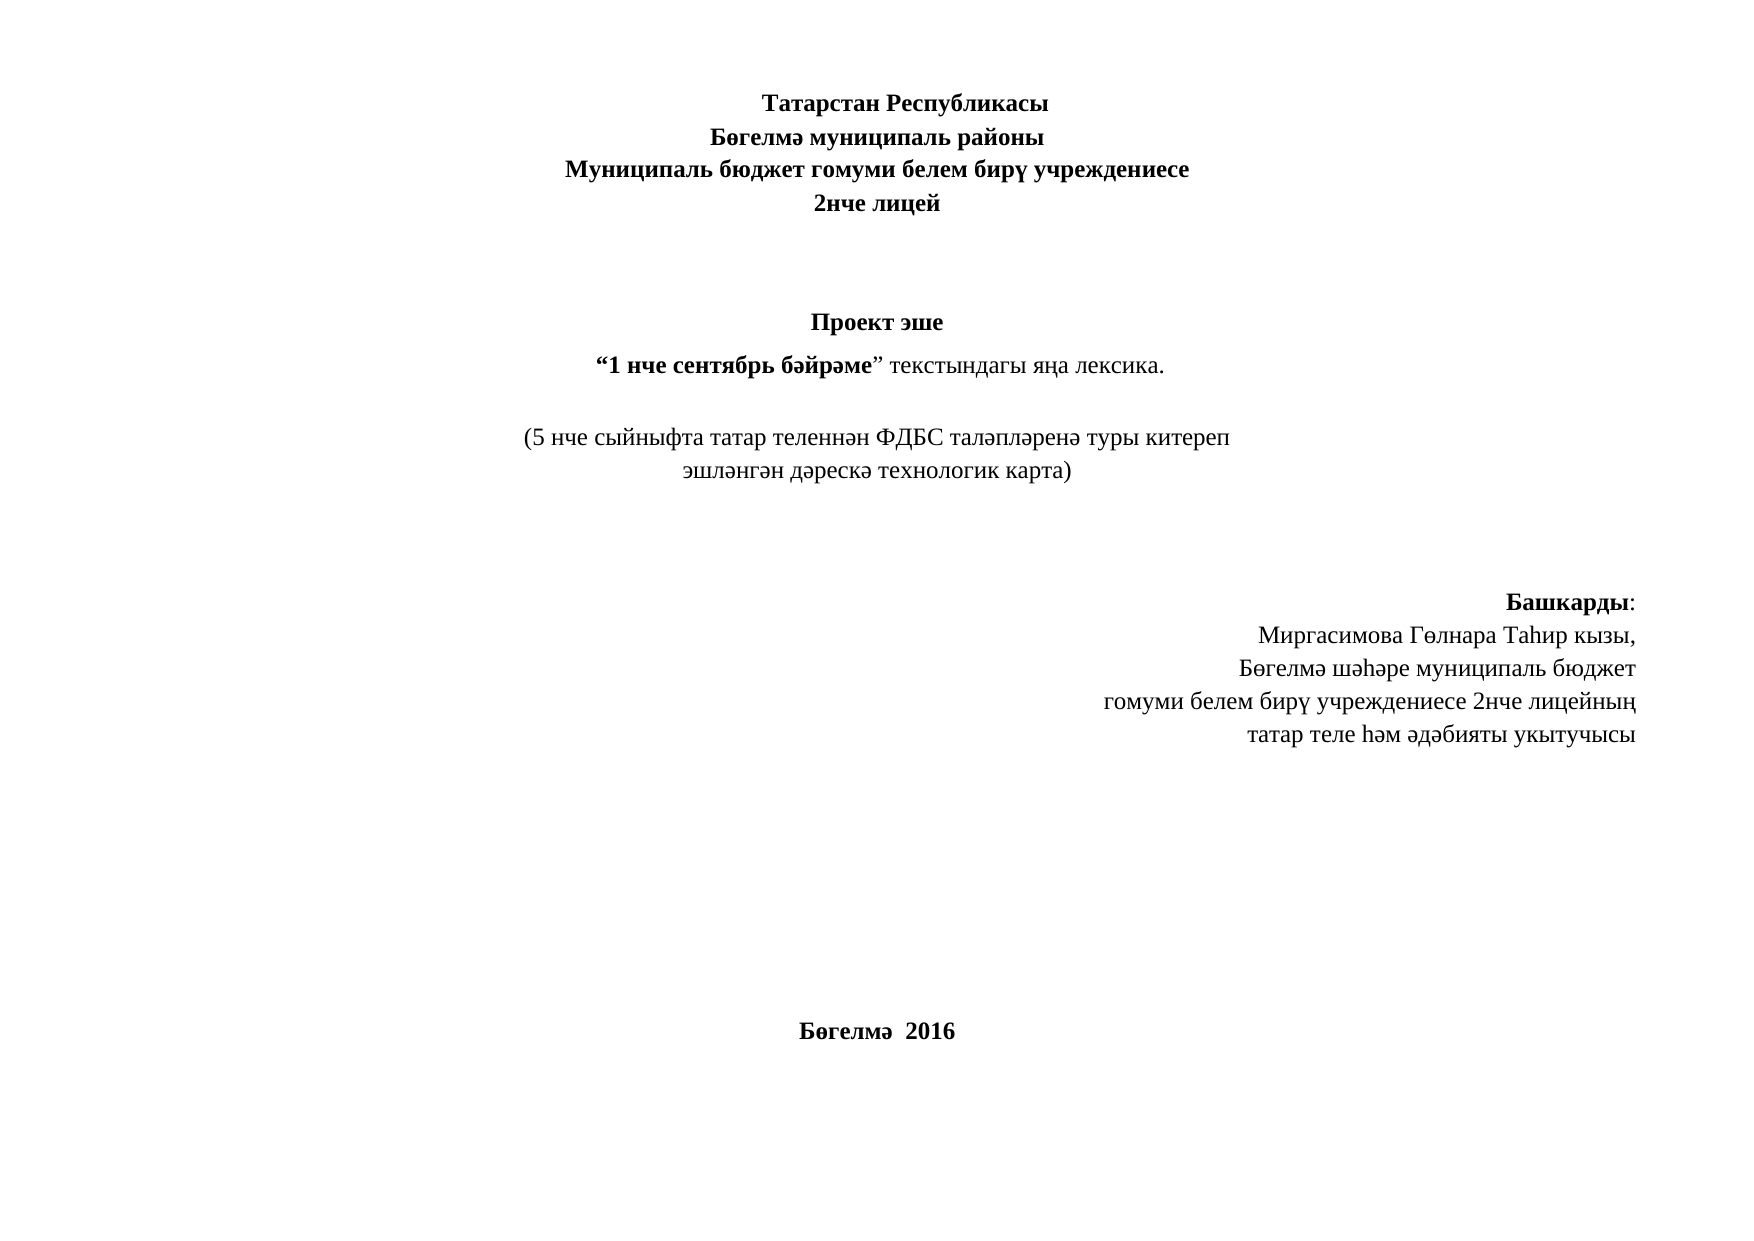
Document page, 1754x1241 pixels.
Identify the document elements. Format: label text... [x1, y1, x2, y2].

text (5 нче сыйныфта татар теленнән ФДБС таләпләренә туры китереп [118, 422, 1636, 451]
text эшләнгән дәрескә технологик карта) [118, 455, 1636, 484]
text Муниципаль бюджет гомуми белем бирү учреждениесе [118, 154, 1636, 183]
text Бөгелмә шәһәре муниципаль бюджет [587, 653, 1636, 682]
text Бөгелмә 2016 [118, 1016, 1636, 1045]
text Миргасимова Гөлнара Таһир кызы, [587, 620, 1636, 649]
text “1 нче сентябрь бәйрәме” текстындагы яңа лексика. [118, 350, 1636, 379]
text Татарстан Республикасы [118, 88, 1636, 117]
text Проект эше [118, 307, 1636, 336]
text 2нче лицей [118, 188, 1636, 216]
text Башкарды: [587, 587, 1636, 616]
text Бөгелмә муниципаль районы [118, 122, 1636, 150]
text гомуми белем бирү учреждениесе 2нче лицейның [587, 686, 1636, 715]
text татар теле һәм әдәбияты укытучысы [587, 719, 1636, 748]
